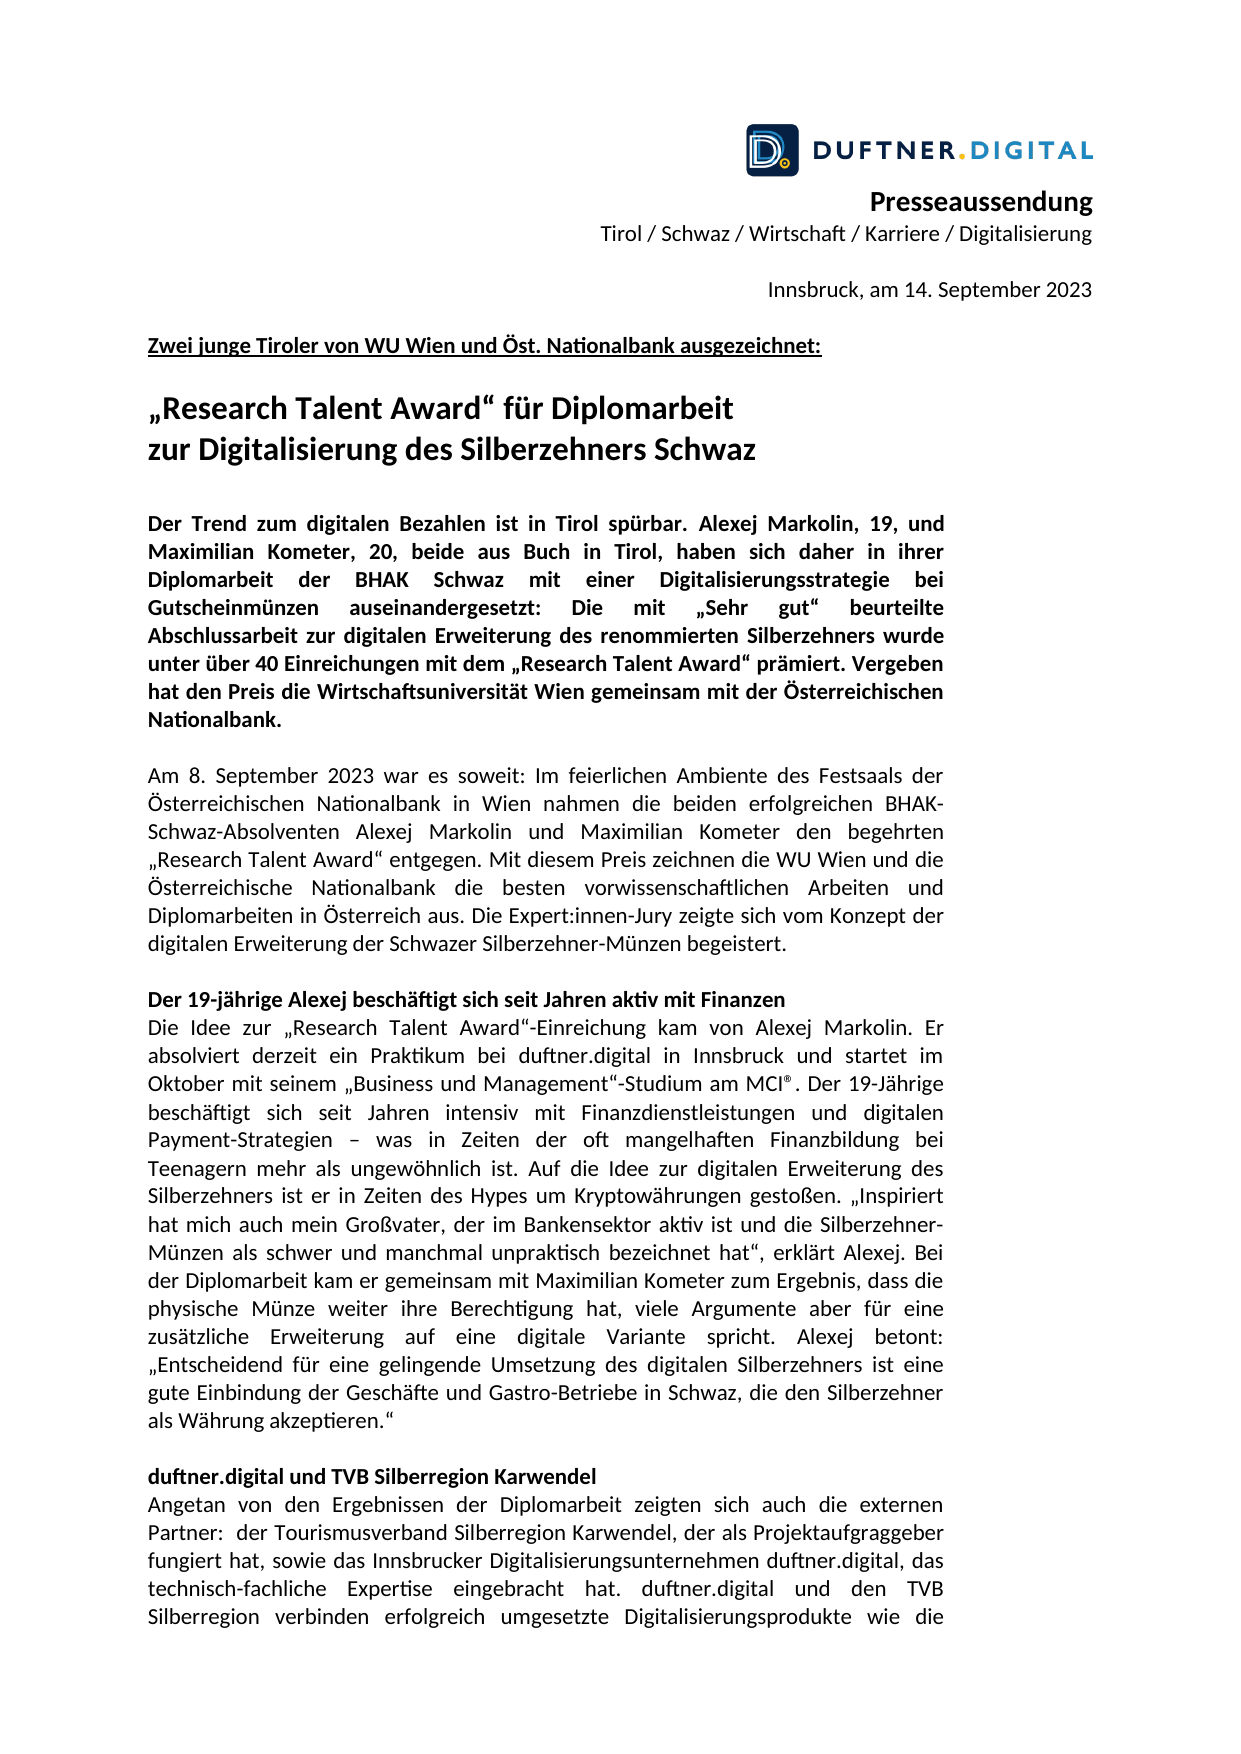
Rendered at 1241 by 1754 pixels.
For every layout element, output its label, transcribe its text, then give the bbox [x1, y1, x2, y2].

text zur Digitalisierung des Silberzehners Schwaz [148, 428, 945, 468]
text duftner.digital und TVB Silberregion Karwendel [148, 1462, 945, 1490]
text Der 19-jährige Alexej beschäftigt sich seit Jahren aktiv mit Finanzen [148, 986, 945, 1013]
text Der Trend zum digitalen Bezahlen ist in Tirol spürbar. Alexej Markolin, 19, und Maximilian Kometer, 20, beide aus Buch in Tirol, haben sich daher in ihrer Diplomarbeit der BHAK Schwaz mit einer Digitalisierungsstrategie bei Gutscheinmünzen auseinandergesetzt: Die mit „Sehr gut“ beurteilte Abschlussarbeit zur digitalen Erweiterung des renommierten Silberzehners wurde unter über 40 Einreichungen mit dem „Research Talent Award“ prämiert. Vergeben hat den Preis die Wirtschaftsuniversität Wien gemeinsam mit der Österreichischen Nationalbank. [148, 509, 945, 733]
text „Research Talent Award“ für Diplomarbeit [148, 387, 945, 428]
text Presseaussendung [148, 183, 1093, 219]
text Zwei junge Tiroler von WU Wien und Öst. Nationalbank ausgezeichnet: [148, 331, 945, 359]
text Am 8. September 2023 war es soweit: Im feierlichen Ambiente des Festsaals der Österreichischen Nationalbank in Wien nahmen die beiden erfolgreichen BHAK-Schwaz-Absolventen Alexej Markolin und Maximilian Kometer den begehrten „Research Talent Award“ entgegen. Mit diesem Preis zeichnen die WU Wien und die Österreichische Nationalbank die besten vorwissenschaftlichen Arbeiten und Diplomarbeiten in Österreich aus. Die Expert:innen-Jury zeigte sich vom Konzept der digitalen Erweiterung der Schwazer Silberzehner-Münzen begeistert. [148, 761, 945, 957]
text Tirol / Schwaz / Wirtschaft / Karriere / Digitalisierung [148, 219, 1093, 247]
picture [738, 82, 1101, 218]
text Die Idee zur „Research Talent Award“-Einreichung kam von Alexej Markolin. Er absolviert derzeit ein Praktikum bei duftner.digital in Innsbruck und startet im Oktober mit seinem „Business und Management“-Studium am MCI®. Der 19-Jährige beschäftigt sich seit Jahren intensiv mit Finanzdienstleistungen und digitalen Payment-Strategien – was in Zeiten der oft mangelhaften Finanzbildung bei Teenagern mehr als ungewöhnlich ist. Auf die Idee zur digitalen Erweiterung des Silberzehners ist er in Zeiten des Hypes um Kryptowährungen gestoßen. „Inspiriert hat mich auch mein Großvater, der im Bankensektor aktiv ist und die Silberzehner-Münzen als schwer und manchmal unpraktisch bezeichnet hat“, erklärt Alexej. Bei der Diplomarbeit kam er gemeinsam mit Maximilian Kometer zum Ergebnis, dass die physische Münze weiter ihre Berechtigung hat, viele Argumente aber für eine zusätzliche Erweiterung auf eine digitale Variante spricht. Alexej betont: „Entscheidend für eine gelingende Umsetzung des digitalen Silberzehners ist eine gute Einbindung der Geschäfte und Gastro-Betriebe in Schwaz, die den Silberzehner als Währung akzeptieren.“ [148, 1013, 945, 1434]
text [148, 1490, 945, 1630]
text Innsbruck, am 14. September 2023 [148, 275, 1093, 303]
